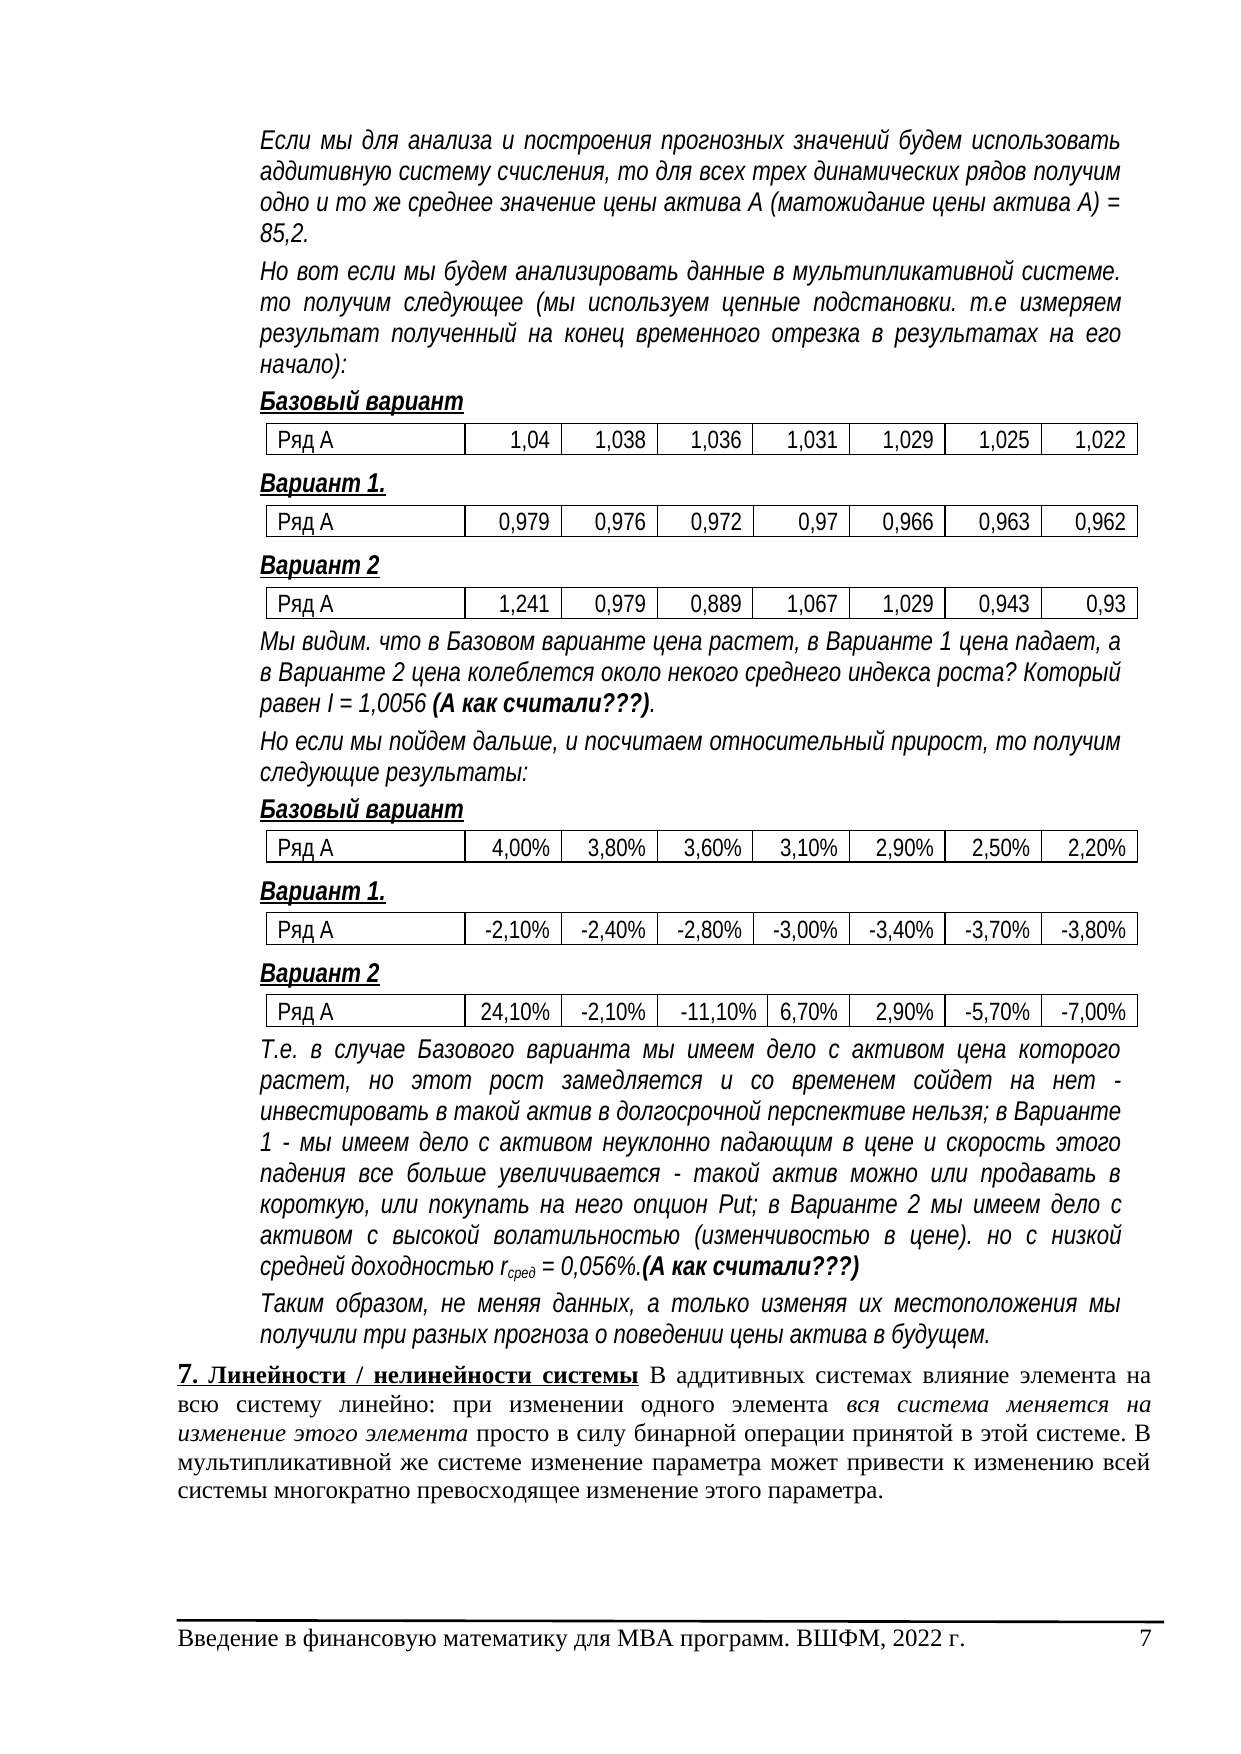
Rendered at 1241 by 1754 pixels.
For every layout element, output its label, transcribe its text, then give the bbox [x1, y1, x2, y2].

table_header 0,963 [946, 506, 1041, 536]
table_header -2,10% [562, 995, 657, 1026]
table_header -11,10% [658, 995, 767, 1026]
table_header 1,241 [466, 588, 561, 618]
table_header 0,97 [754, 506, 849, 536]
table_header 1,029 [850, 424, 944, 454]
text Базовый вариант [260, 793, 1122, 824]
text Вариант 2 [260, 549, 1122, 580]
table_header 0,972 [658, 506, 753, 536]
text Если мы для анализа и построения прогнозных значений будем использовать аддитивную систему счисления, то для всех трех динамических рядов получим одно и то же среднее значение цены актива А (матожидание цены актива А) = 85,2. [260, 124, 1122, 248]
table_header -2,80% [658, 913, 753, 943]
table_header 2,90% [850, 995, 944, 1026]
table_header -3,40% [850, 913, 944, 943]
text Таким образом, не меняя данных, а только изменяя их местоположения мы получили три разных прогноза о поведении цены актива в будущем. [260, 1287, 1122, 1349]
table_header -3,00% [754, 913, 849, 943]
table_header 0,889 [658, 588, 752, 618]
table_header 1,025 [946, 424, 1041, 454]
text Мы видим. что в Базовом варианте цена растет, в Варианте 1 цена падает, а в Варианте 2 цена колеблется около некого среднего индекса роста? Который равен I = 1,0056 (А как считали???). [260, 625, 1122, 718]
table_header 6,70% [768, 995, 849, 1026]
table_header -2,10% [466, 913, 561, 943]
text 7. Линейности / нелинейности системы В аддитивных системах влияние элемента на всю систему линейно: при изменении одного элемента вся система меняется на изменение этого элемента просто в силу бинарной операции принятой в этой системе. В мультипликативной же системе изменение параметра может привести к изменению всей системы многократно превосходящее изменение этого параметра. [177, 1356, 1152, 1504]
table_header 2,50% [946, 831, 1041, 861]
table_header 1,022 [1042, 424, 1137, 454]
table_header -3,70% [946, 913, 1041, 943]
table_header 0,979 [562, 588, 657, 618]
table_header 0,979 [466, 506, 561, 536]
text Базовый вариант [260, 385, 1122, 416]
table_header 3,60% [658, 831, 752, 861]
table_header Ряд А [267, 588, 464, 618]
table_header 0,943 [946, 588, 1041, 618]
table_header 1,067 [753, 588, 849, 618]
table_header 2,20% [1042, 831, 1137, 861]
table_header 3,10% [753, 831, 849, 861]
table_header Ряд А [267, 506, 464, 536]
table_header 0,962 [1042, 506, 1137, 536]
table_header Ряд А [267, 995, 464, 1026]
table_header 1,036 [658, 424, 752, 454]
table_header 1,029 [850, 588, 944, 618]
table_header -7,00% [1042, 995, 1137, 1026]
table_header 1,031 [753, 424, 849, 454]
text Но вот если мы будем анализировать данные в мультипликативной системе. то получим следующее (мы используем цепные подстановки. т.е измеряем результат полученный на конец временного отрезка в результатах на его начало): [260, 255, 1122, 379]
text Вариант 2 [260, 957, 1122, 988]
table_header 2,90% [850, 831, 944, 861]
table_header Ряд А [267, 913, 464, 943]
table_header -2,40% [562, 913, 657, 943]
text Вариант 1. [260, 467, 1122, 498]
table_header 0,966 [850, 506, 944, 536]
text Т.е. в случае Базового варианта мы имеем дело с активом цена которого растет, но этот рост замедляется и со временем сойдет на нет - инвестировать в такой актив в долгосрочной перспективе нельзя; в Варианте 1 - мы имеем дело с активом неуклонно падающим в цене и скорость этого падения все больше увеличивается - такой актив можно или продавать в короткую, или покупать на него опцион Put; в Варианте 2 мы имеем дело с активом с высокой волатильностью (изменчивостью в цене). но с низкой средней доходностью rсред = 0,056%.(А как считали???) [260, 1033, 1122, 1281]
table_header 1,038 [562, 424, 657, 454]
table_header 3,80% [562, 831, 657, 861]
text Но если мы пойдем дальше, и посчитаем относительный прирост, то получим следующие результаты: [260, 724, 1122, 787]
text Вариант 1. [260, 875, 1122, 906]
table_header 24,10% [466, 995, 561, 1026]
table_header 1,04 [466, 424, 561, 454]
table_header -5,70% [946, 995, 1041, 1026]
table_header -3,80% [1042, 913, 1137, 943]
table_header 0,93 [1042, 588, 1137, 618]
table_header Ряд А [267, 424, 464, 454]
table_header 0,976 [562, 506, 657, 536]
table_header 4,00% [466, 831, 561, 861]
table_header Ряд А [267, 831, 464, 861]
